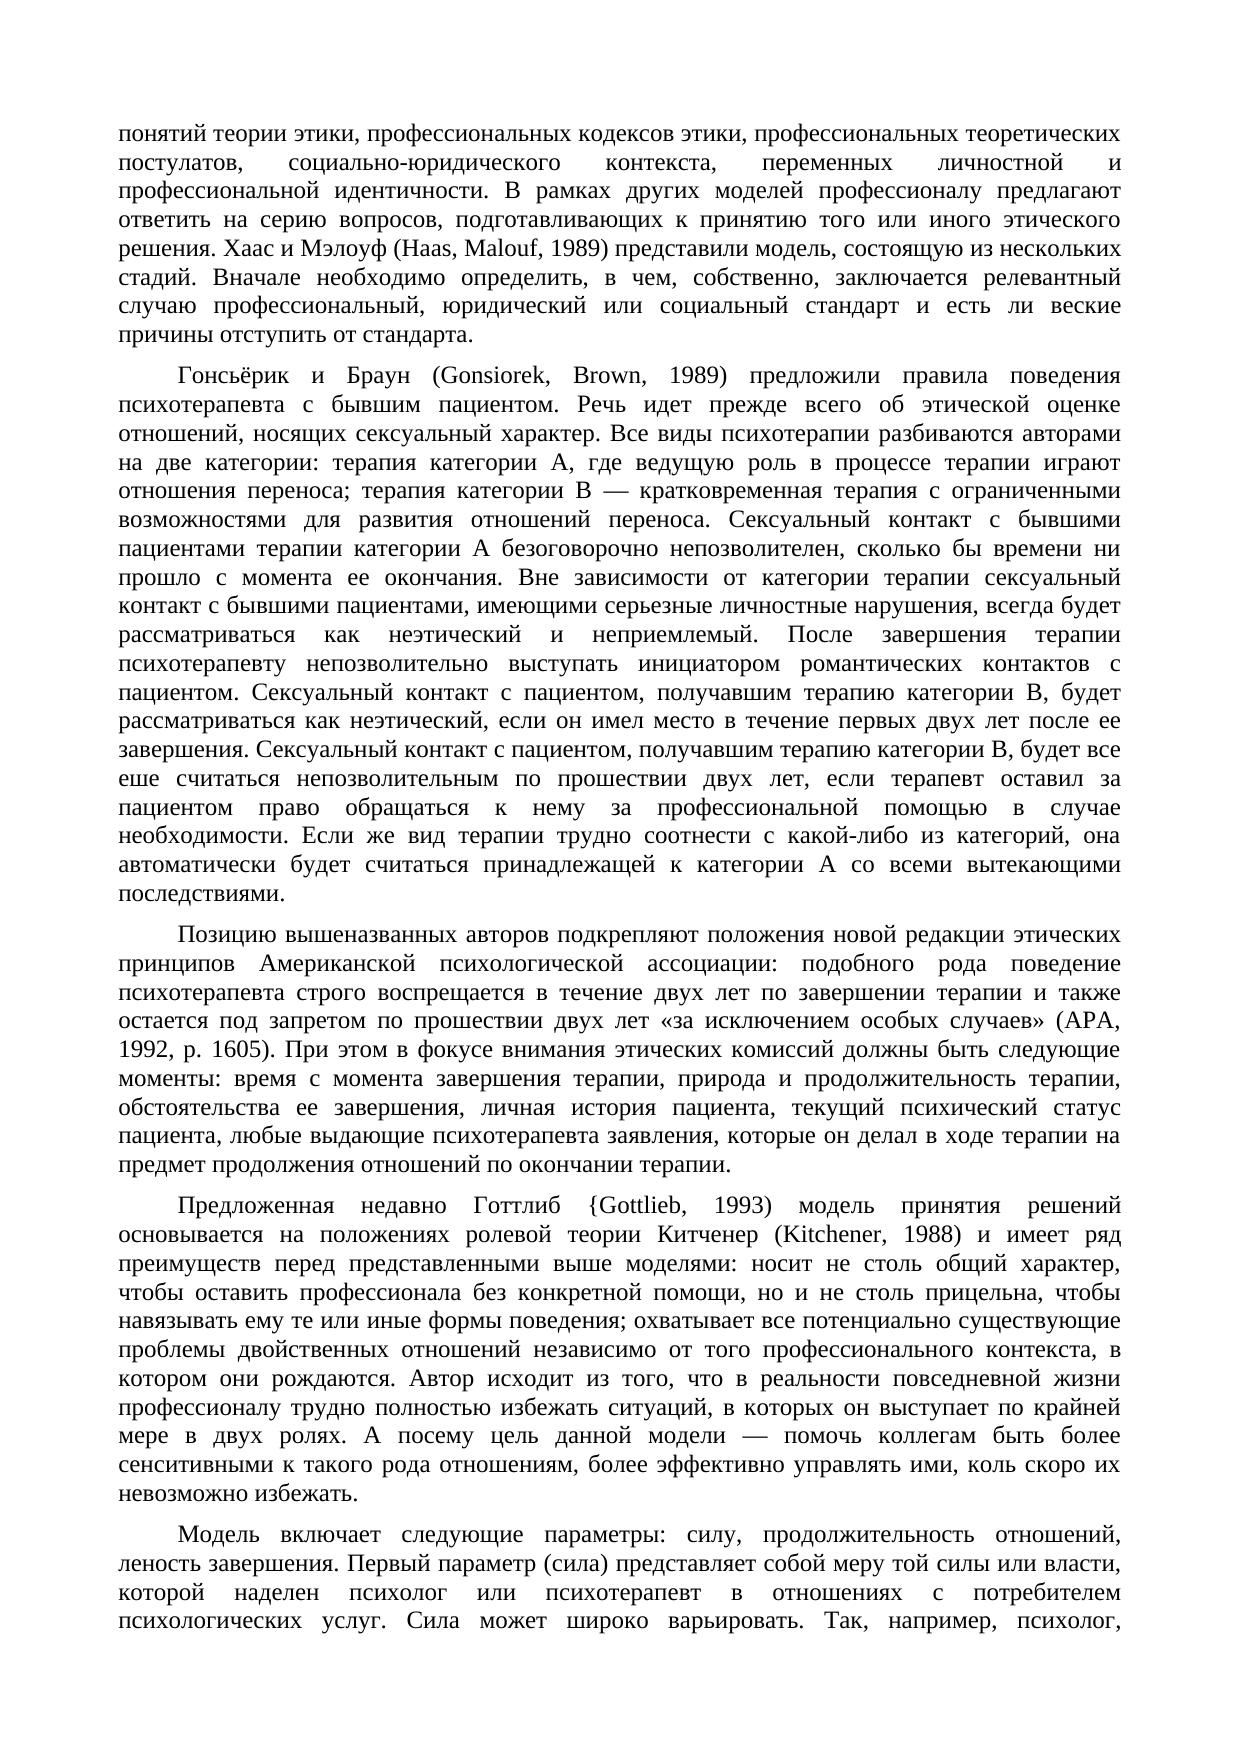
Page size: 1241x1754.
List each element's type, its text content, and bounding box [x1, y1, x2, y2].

text Предложенная недавно Готтлиб {Gottlieb, 1993) модель принятия решений основывается на положениях ролевой теории Китченер (Kitchener, 1988) и имеет ряд преимуществ перед представленными выше моделями: носит не столь общий характер, чтобы оставить профессионала без конкретной помощи, но и не столь прицельна, чтобы навязывать ему те или иные формы поведения; охватывает все потенциально существующие проблемы двойственных отношений независимо от того профессионального контекста, в котором они рождаются. Автор исходит из того, что в реальности повседневной жизни профессионалу трудно полностью избежать ситуаций, в которых он выступает по крайней мере в двух ролях. А посему цель данной модели — помочь коллегам быть более сенситивными к такого рода отношениям, более эффективно управлять ими, коль скоро их невозможно избежать. [118, 1191, 1122, 1507]
text Позицию вышеназванных авторов подкрепляют положения новой редакции этических принципов Американской психологической ассоциации: подобного рода поведение психотерапевта строго воспрещается в течение двух лет по завершении терапии и также остается под запретом по прошествии двух лет «за исключением особых случаев» (АРА, 1992, р. 1605). При этом в фокусе внимания этических комиссий должны быть следующие моменты: время с момента завершения терапии, природа и продолжительность терапии, обстоятельства ее завершения, личная история пациента, текущий психический статус пациента, любые выдающие психотерапевта заявления, которые он делал в ходе терапии на предмет продолжения отношений по окончании терапии. [118, 919, 1122, 1178]
text Гонсьёрик и Браун (Gonsiorek, Brown, 1989) предложили правила поведения психотерапевта с бывшим пациентом. Речь идет прежде всего об этической оценке отношений, носящих сексуальный характер. Все виды психотерапии разбиваются авторами на две категории: терапия категории А, где ведущую роль в процессе терапии играют отношения переноса; терапия категории В — кратковременная терапия с ограниченными возможностями для развития отношений переноса. Сексуальный контакт с бывшими пациентами терапии категории А безоговорочно непозволителен, сколько бы времени ни прошло с момента ее окончания. Вне зависимости от категории терапии сексуальный контакт с бывшими пациентами, имеющими серьезные личностные нарушения, всегда будет рассматриваться как неэтический и неприемлемый. После завершения терапии психотерапевту непозволительно выступать инициатором романтических контактов с пациентом. Сексуальный контакт с пациентом, получавшим терапию категории В, будет рассматриваться как неэтический, если он имел место в течение первых двух лет после ее завершения. Сексуальный контакт с пациентом, получавшим терапию категории В, будет все еше считаться непозволительным по прошествии двух лет, если терапевт оставил за пациентом право обращаться к нему за профессиональной помощью в случае необходимости. Если же вид терапии трудно соотнести с какой-либо из категорий, она автоматически будет считаться принадлежащей к категории А со всеми вытекающими последствиями. [118, 361, 1122, 907]
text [118, 1519, 1122, 1634]
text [118, 118, 1122, 348]
